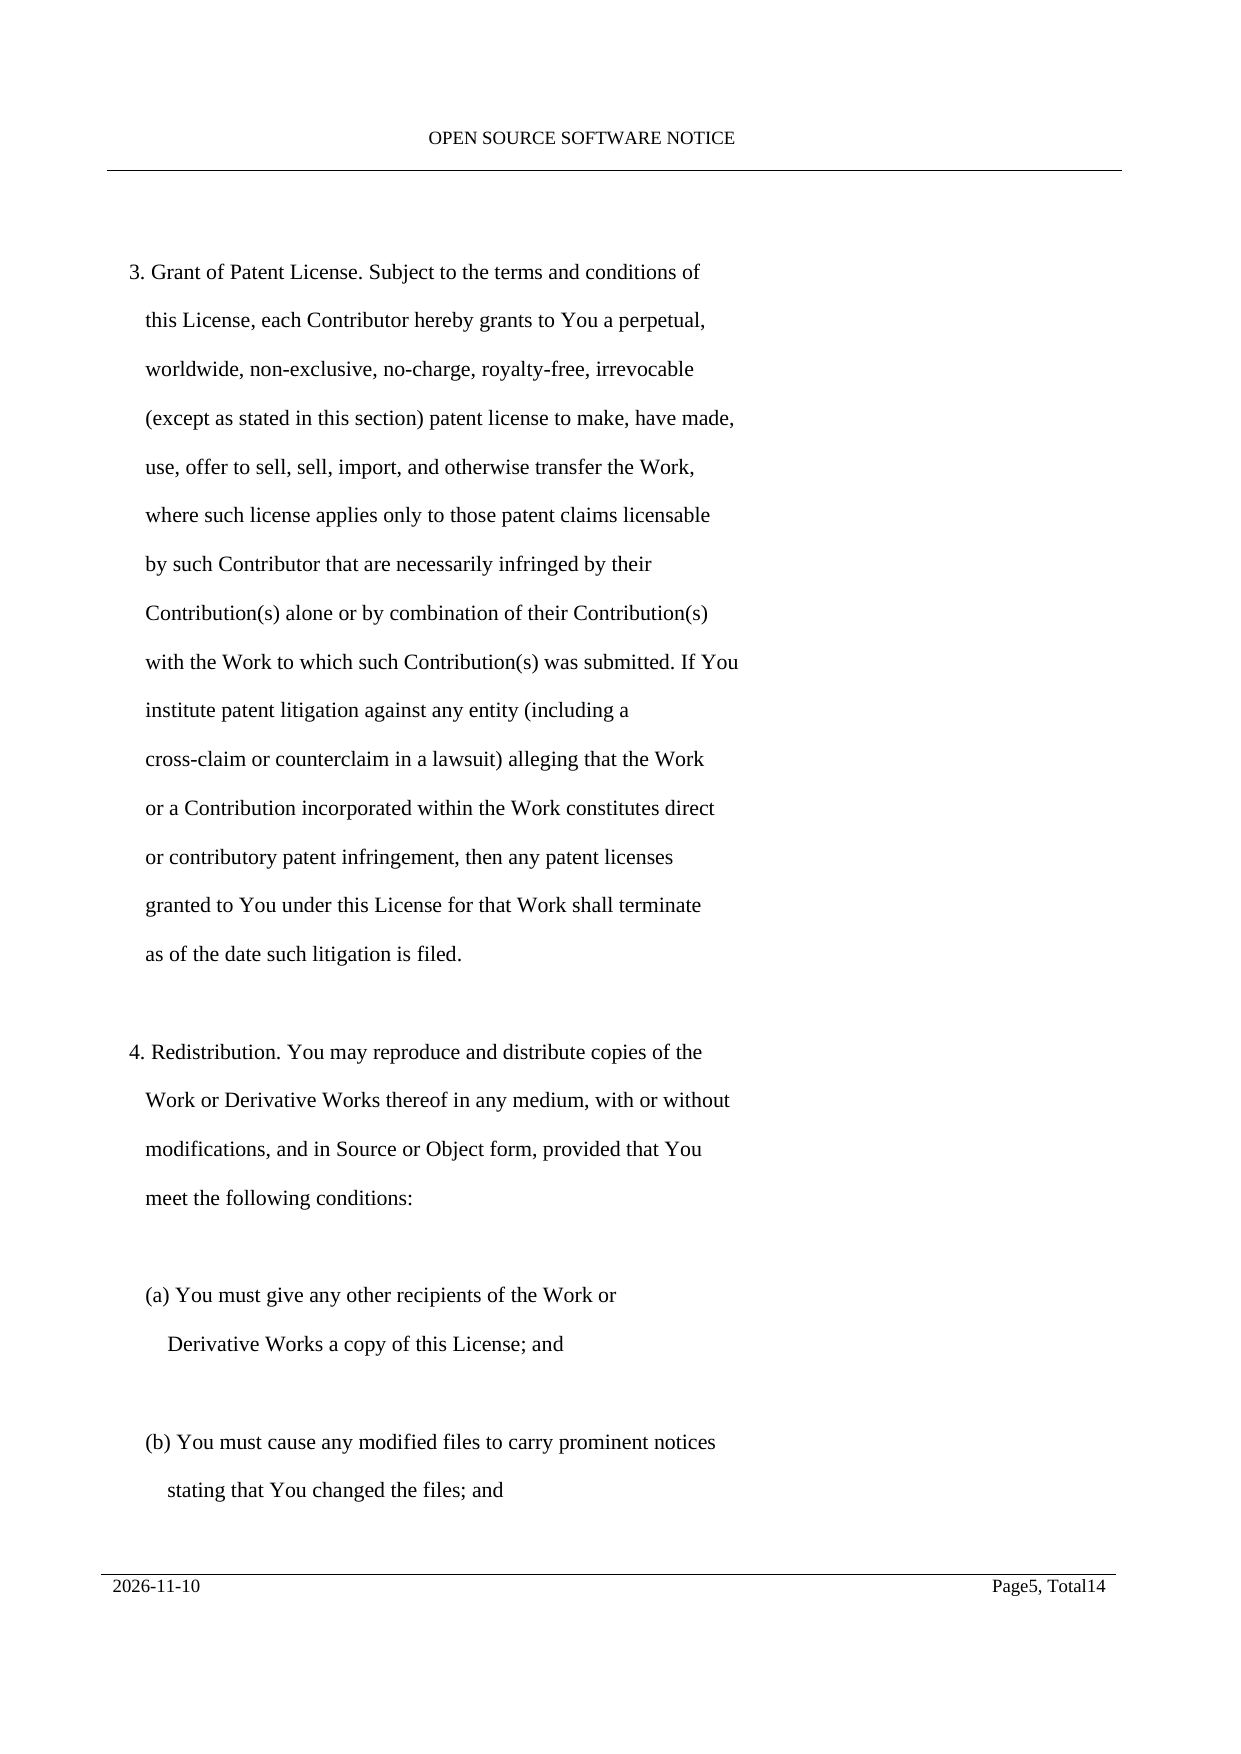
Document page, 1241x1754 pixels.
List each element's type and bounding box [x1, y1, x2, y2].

text [112, 206, 1128, 1506]
